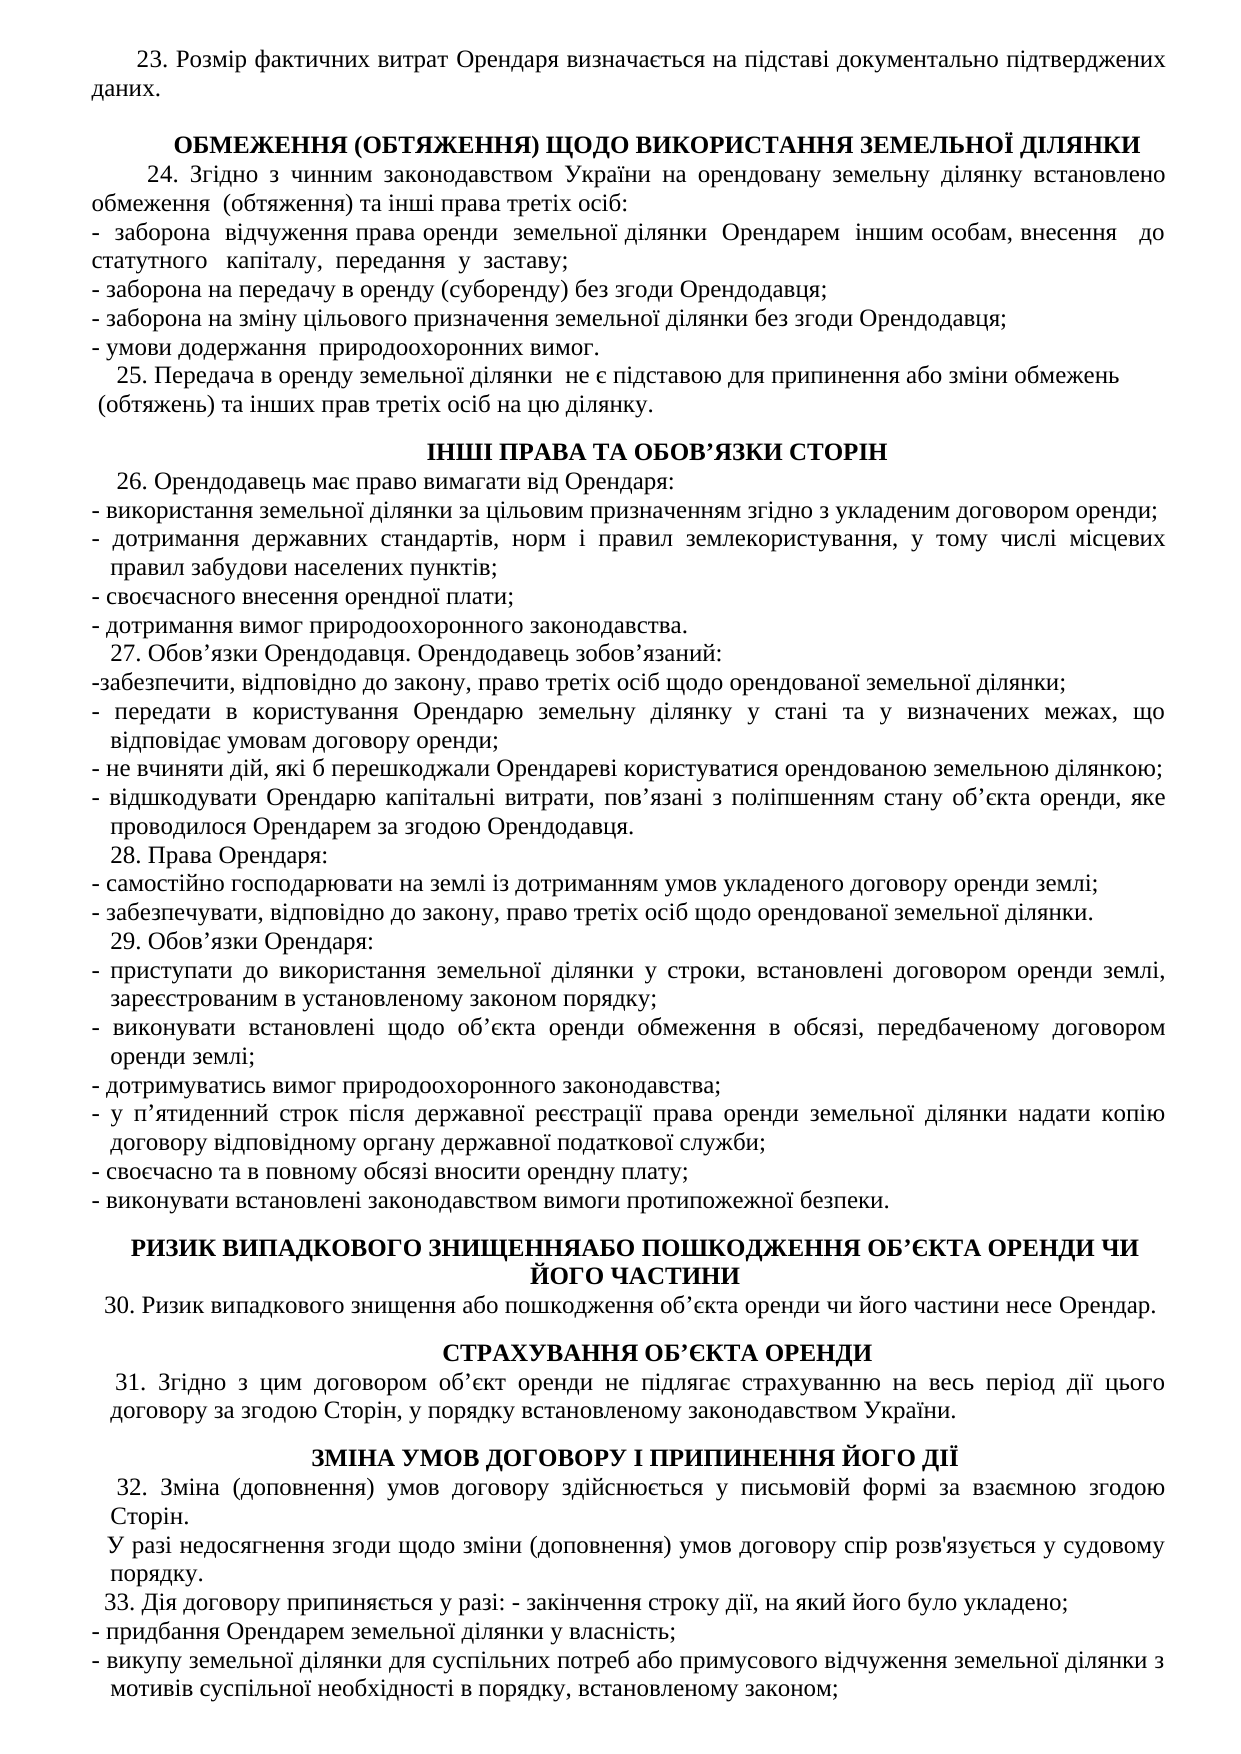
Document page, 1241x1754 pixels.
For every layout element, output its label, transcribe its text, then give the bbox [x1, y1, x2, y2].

text ЗМІНА УМОВ ДОГОВОРУ І ПРИПИНЕННЯ ЙОГО ДІЇ [103, 1443, 1167, 1472]
text 30. Ризик випадкового знищення або пошкодження об’єкта оренди чи його частини несе Орендар. [91, 1290, 1167, 1319]
text У разі недосягнення згоди щодо зміни (доповнення) умов договору спір розв'язується у судовому порядку. [91, 1530, 1167, 1587]
text - дотримання державних стандартів, норм і правил землекористування, у тому числі місцевих правил забудови населених пунктів; [91, 523, 1167, 581]
text - заборона на передачу в оренду (суборенду) без згоди Орендодавця; [91, 274, 1167, 303]
text 31. Згідно з цим договором об’єкт оренди не підлягає страхуванню на весь період дії цього договору за згодою Сторін, у порядку встановленому законодавством України. [91, 1367, 1167, 1424]
text - умови додержання природоохоронних вимог. [91, 332, 1167, 361]
text 28. Права Орендаря: [91, 840, 1167, 868]
text 29. Обов’язки Орендаря: [91, 926, 1167, 955]
text - своєчасного внесення орендної плати; [91, 581, 1167, 610]
text ОБМЕЖЕННЯ (ОБТЯЖЕННЯ) ЩОДО ВИКОРИСТАННЯ ЗЕМЕЛЬНОЇ ДІЛЯНКИ [148, 131, 1167, 159]
text (обтяжень) та інших прав третіх осіб на цю ділянку. [91, 389, 1167, 418]
text ІНШІ ПРАВА ТА ОБОВ’ЯЗКИ СТОРІН [148, 437, 1167, 466]
text - придбання Орендарем земельної ділянки у власність; [91, 1616, 1167, 1645]
text - передати в користування Орендарю земельну ділянку у стані та у визначених межах, що відповідає умовам договору оренди; [91, 696, 1167, 753]
text - використання земельної ділянки за цільовим призначенням згідно з укладеним договором оренди; [91, 495, 1167, 523]
text - дотримуватись вимог природоохоронного законодавства; [91, 1070, 1167, 1098]
text - приступати до використання земельної ділянки у строки, встановлені договором оренди землі, зареєстрованим в установленому законом порядку; [91, 955, 1167, 1012]
text -забезпечити, відповідно до закону, право третіх осіб щодо орендованої земельної ділянки; [91, 667, 1167, 696]
text 27. Обов’язки Орендодавця. Орендодавець зобов’язаний: [91, 638, 1167, 667]
text 25. Передача в оренду земельної ділянки не є підставою для припинення або зміни обмежень [91, 361, 1167, 389]
text - викупу земельної ділянки для суспільних потреб або примусового відчуження земельної ділянки з мотивів суспільної необхідності в порядку, встановленому законом; [91, 1645, 1167, 1702]
text - забезпечувати, відповідно до закону, право третіх осіб щодо орендованої земельної ділянки. [91, 897, 1167, 926]
text СТРАХУВАННЯ ОБ’ЄКТА ОРЕНДИ [148, 1338, 1167, 1367]
text - не вчиняти дій, які б перешкоджали Орендареві користуватися орендованою земельною ділянкою; [91, 753, 1167, 782]
text 33. Дія договору припиняється у разі: - закінчення строку дії, на який його було укладено; [91, 1587, 1167, 1616]
text - відшкодувати Орендарю капітальні витрати, пов’язані з поліпшенням стану об’єкта оренди, яке проводилося Орендарем за згодою Орендодавця. [91, 782, 1167, 840]
text 23. Розмір фактичних витрат Орендаря визначається на підставі документально підтверджених даних. [91, 44, 1167, 102]
text - заборона на зміну цільового призначення земельної ділянки без згоди Орендодавця; [91, 303, 1167, 332]
text - заборона відчуження права оренди земельної ділянки Орендарем іншим особам, внесення до статутного капіталу, передання у заставу; [91, 217, 1167, 274]
text 32. Зміна (доповнення) умов договору здійснюється у письмовій формі за взаємною згодою Сторін. [91, 1472, 1167, 1530]
text 24. Згідно з чинним законодавством України на орендовану земельну ділянку встановлено обмеження (обтяження) та інші права третіх осіб: [91, 159, 1167, 217]
text - самостійно господарювати на землі із дотриманням умов укладеного договору оренди землі; [91, 868, 1167, 897]
text - виконувати встановлені законодавством вимоги протипожежної безпеки. [91, 1185, 1167, 1213]
text РИЗИК ВИПАДКОВОГО ЗНИЩЕННЯАБО ПОШКОДЖЕННЯ ОБ’ЄКТА ОРЕНДИ ЧИ ЙОГО ЧАСТИНИ [103, 1233, 1167, 1290]
text 26. Орендодавець має право вимагати від Орендаря: [91, 466, 1167, 495]
text - виконувати встановлені щодо об’єкта оренди обмеження в обсязі, передбаченому договором оренди землі; [91, 1012, 1167, 1070]
text - дотримання вимог природоохоронного законодавства. [91, 610, 1167, 638]
text - у п’ятиденний строк після державної реєстрації права оренди земельної ділянки надати копію договору відповідному органу державної податкової служби; [91, 1098, 1167, 1156]
text - своєчасно та в повному обсязі вносити орендну плату; [91, 1156, 1167, 1185]
